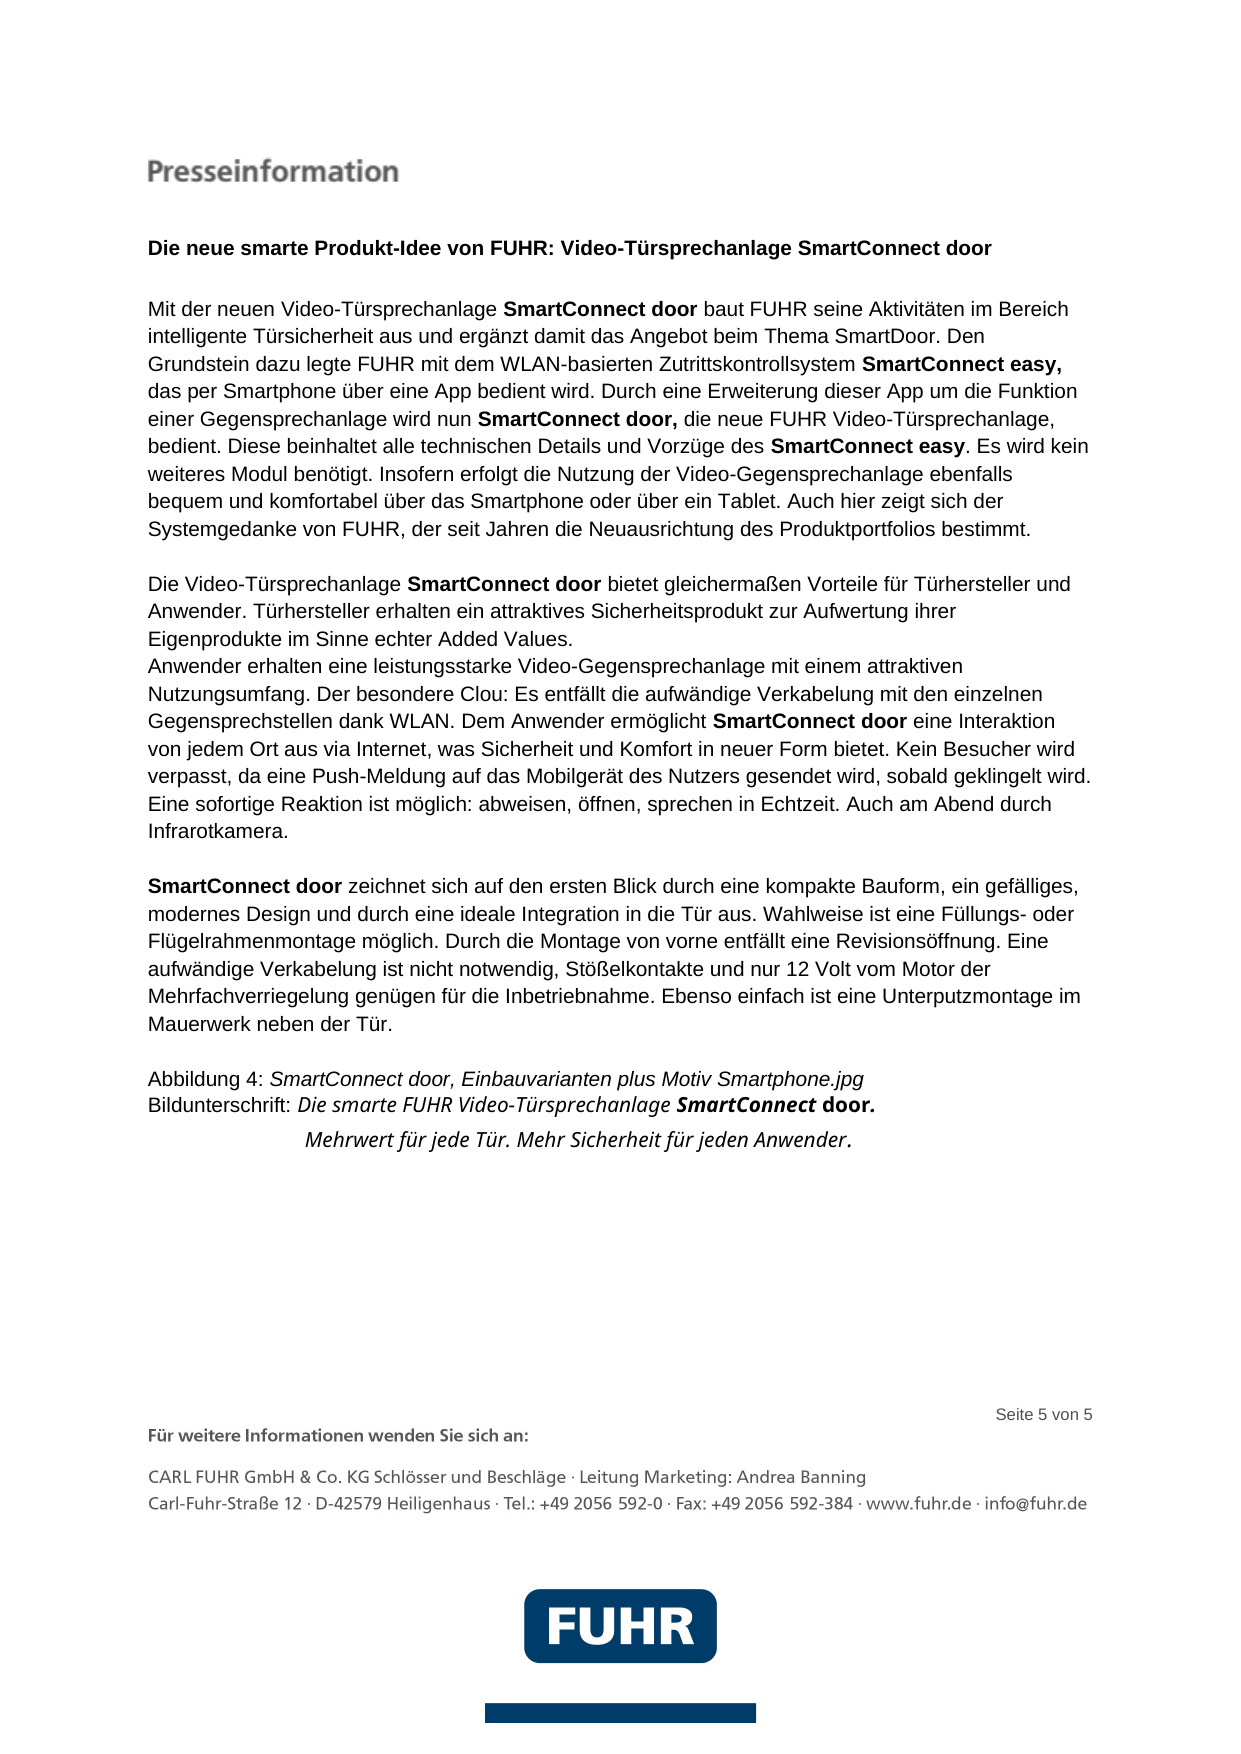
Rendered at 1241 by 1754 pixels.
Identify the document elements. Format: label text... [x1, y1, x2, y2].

picture [0, 1398, 1241, 1723]
text Bildunterschrift: Die smarte FUHR Video-Türsprechanlage SmartConnect door. [148, 1090, 1092, 1119]
text Die Video-Türsprechanlage SmartConnect door bietet gleichermaßen Vorteile für Türhersteller und Anwender. Türhersteller erhalten ein attraktives Sicherheitsprodukt zur Aufwertung ihrer Eigenprodukte im Sinne echter Added Values. [148, 571, 1092, 650]
text SmartConnect door zeichnet sich auf den ersten Blick durch eine kompakte Bauform, ein gefälliges, modernes Design und durch eine ideale Integration in die Tür aus. Wahlweise ist eine Füllungs- oder Flügelrahmenmontage möglich. Durch die Montage von vorne entfällt eine Revisionsöffnung. Eine aufwändige Verkabelung ist nicht notwendig, Stößelkontakte und nur 12 Volt vom Motor der Mehrfachverriegelung genügen für die Inbetriebnahme. Ebenso einfach ist eine Unterputzmontage im Mauerwerk neben der Tür. [148, 874, 1092, 1035]
text Mehrwert für jede Tür. Mehr Sicherheit für jeden Anwender. [148, 1123, 1092, 1154]
text Die neue smarte Produkt-Idee von FUHR: Video-Türsprechanlage SmartConnect door [148, 236, 1092, 260]
text Abbildung 4: SmartConnect door, Einbauvarianten plus Motiv Smartphone.jpg [148, 1066, 1092, 1090]
text Mit der neuen Video-Türsprechanlage SmartConnect door baut FUHR seine Aktivitäten im Bereich intelligente Türsicherheit aus und ergänzt damit das Angebot beim Thema SmartDoor. Den Grundstein dazu legte FUHR mit dem WLAN-basierten Zutrittskontrollsystem SmartConnect easy, das per Smartphone über eine App bedient wird. Durch eine Erweiterung dieser App um die Funktion einer Gegensprechanlage wird nun SmartConnect door, die neue FUHR Video-Türsprechanlage, bedient. Diese beinhaltet alle technischen Details und Vorzüge des SmartConnect easy. Es wird kein weiteres Modul benötigt. Insofern erfolgt die Nutzung der Video-Gegensprechanlage ebenfalls bequem und komfortabel über das Smartphone oder über ein Tablet. Auch hier zeigt sich der Systemgedanke von FUHR, der seit Jahren die Neuausrichtung des Produktportfolios bestimmt. [148, 296, 1092, 540]
text Anwender erhalten eine leistungsstarke Video-Gegensprechanlage mit einem attraktiven Nutzungsumfang. Der besondere Clou: Es entfällt die aufwändige Verkabelung mit den einzelnen Gegensprechstellen dank WLAN. Dem Anwender ermöglicht SmartConnect door eine Interaktion von jedem Ort aus via Internet, was Sicherheit und Komfort in neuer Form bietet. Kein Besucher wird verpasst, da eine Push-Meldung auf das Mobilgerät des Nutzers gesendet wird, sobald geklingelt wird. Eine sofortige Reaktion ist möglich: abweisen, öffnen, sprechen in Echtzeit. Auch am Abend durch Infrarotkamera. [148, 654, 1092, 843]
